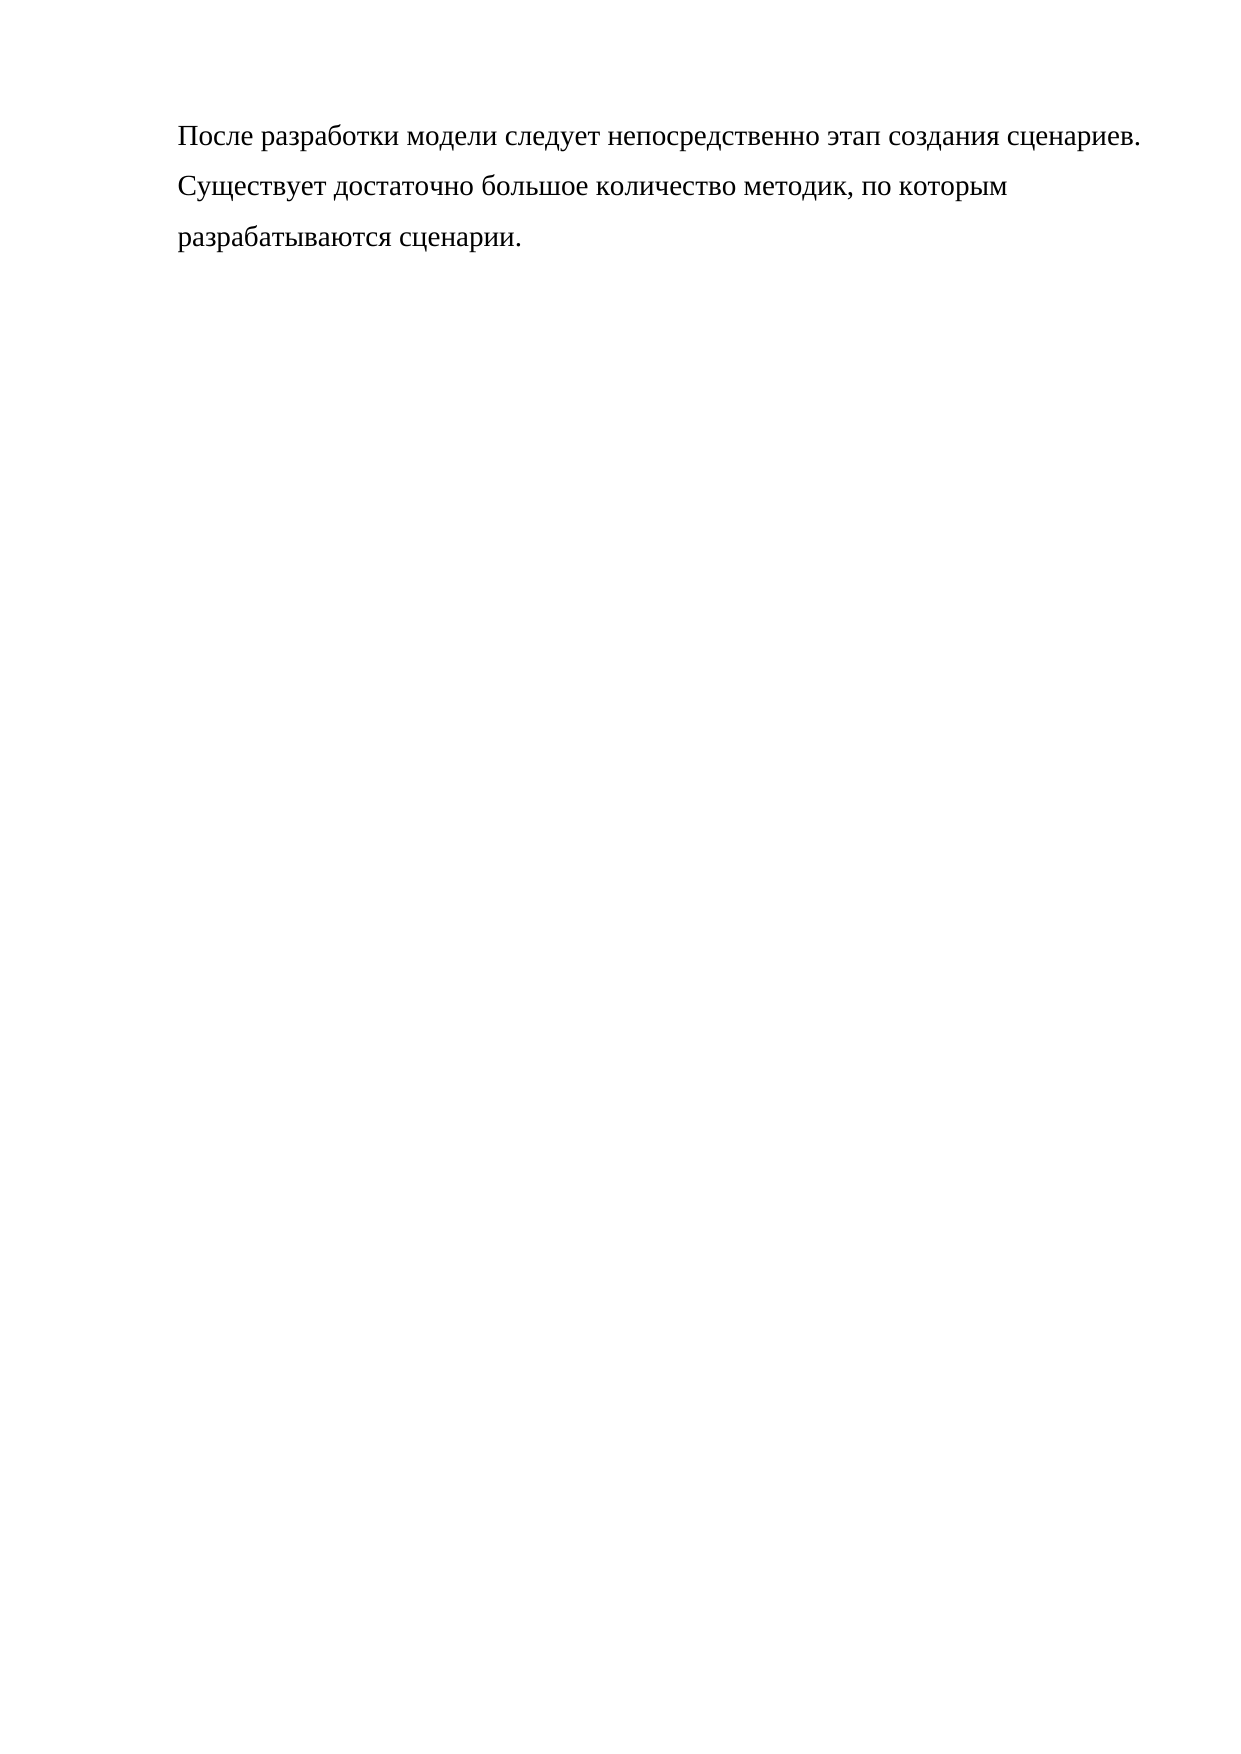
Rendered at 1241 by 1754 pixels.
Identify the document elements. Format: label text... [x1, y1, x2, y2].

text После разработки модели следует непосредственно этап создания сценариев. Существует достаточно большое количество методик, по которым разрабатываются сценарии. [177, 118, 1152, 252]
